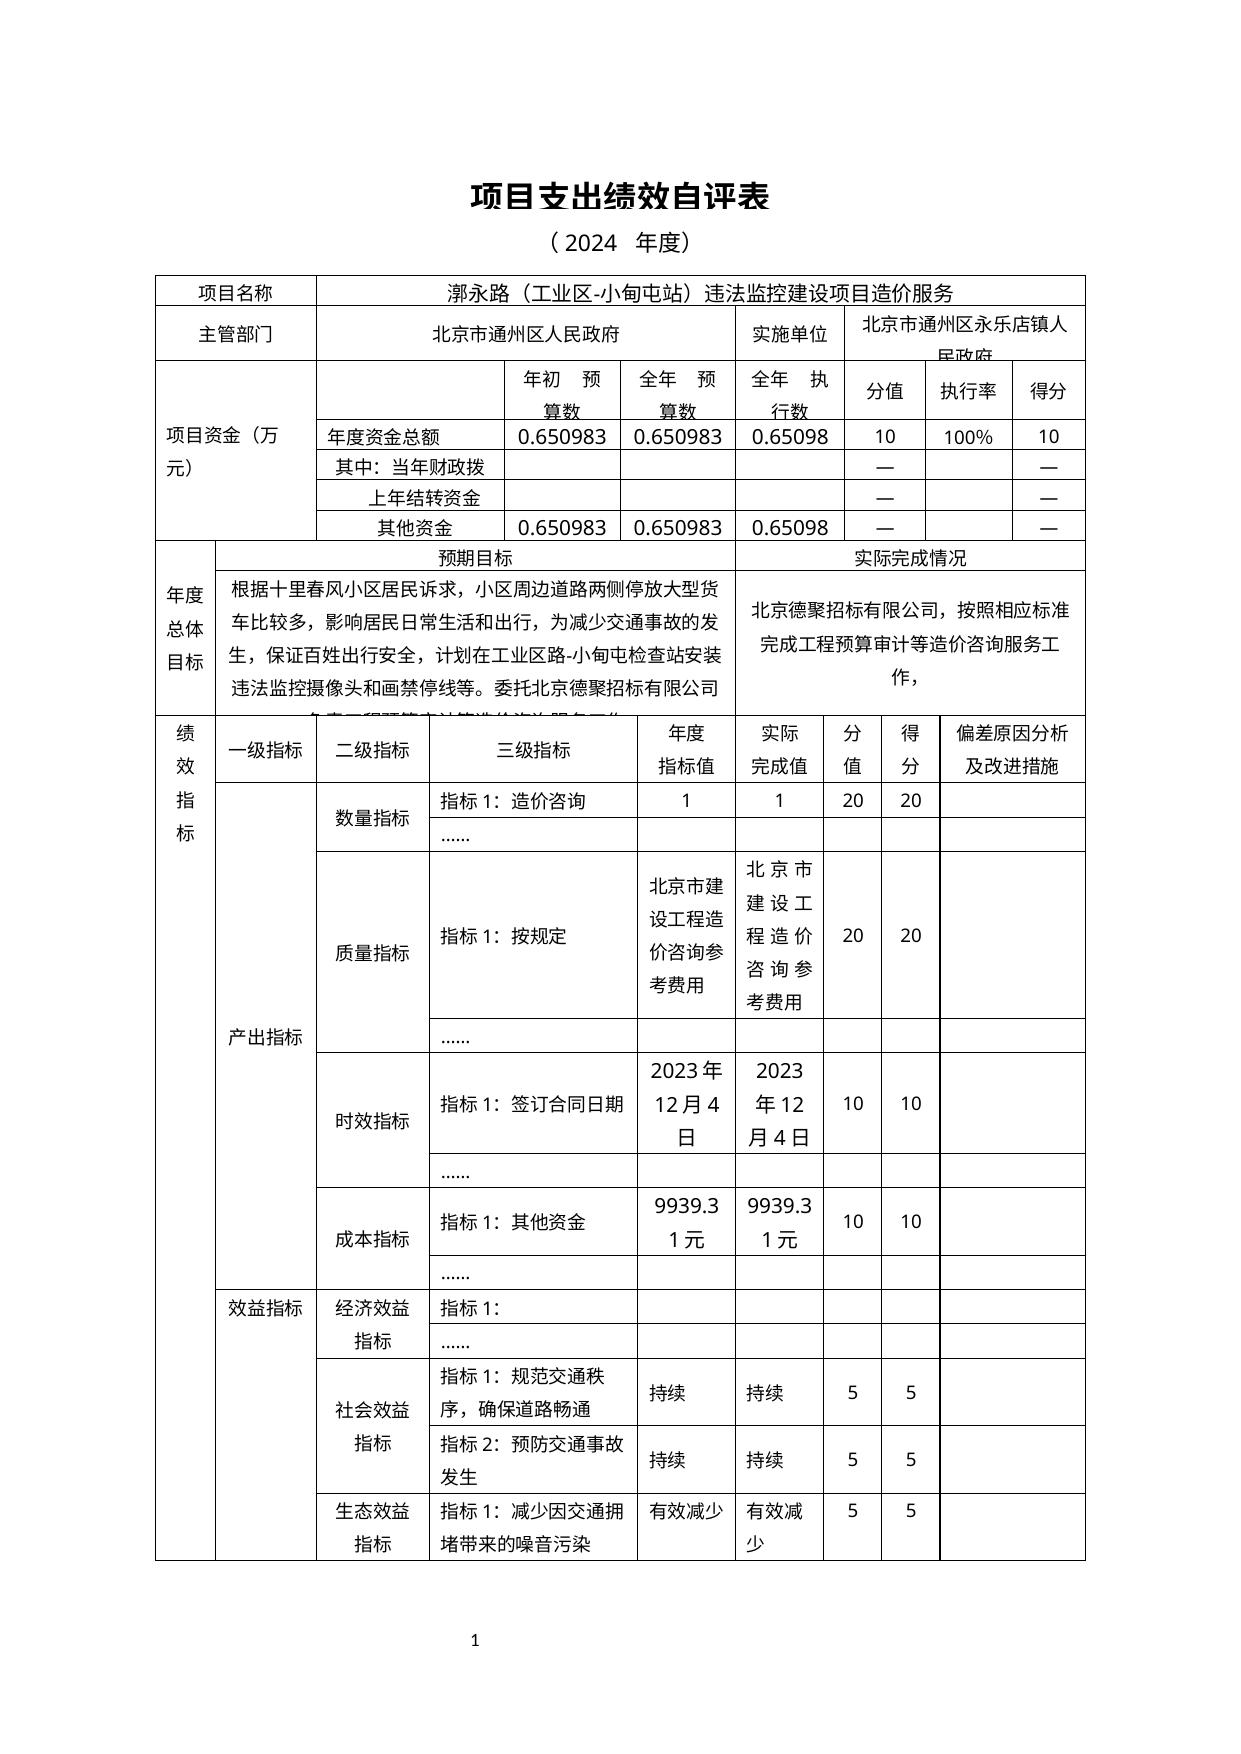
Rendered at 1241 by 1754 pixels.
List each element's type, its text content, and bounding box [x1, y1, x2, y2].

table_cell [638, 1019, 735, 1052]
table_cell 年度总体目标 [156, 541, 215, 715]
table_cell 三级指标 [430, 716, 637, 782]
table_cell 1 [736, 783, 823, 817]
table_cell 10 [824, 1053, 881, 1153]
table_cell 5 [824, 1359, 881, 1425]
table_cell 2023年12月4日 [736, 1053, 823, 1153]
table_cell — [1013, 511, 1085, 540]
table_cell 得分 [882, 716, 939, 782]
table_cell [621, 480, 735, 509]
table_cell 指标1：减少因交通拥堵带来的噪音污染 [430, 1494, 637, 1560]
table_cell 生态效益 指标 [317, 1494, 429, 1560]
table_cell 0.650983万元 [621, 511, 735, 540]
table_cell 效益指标 [216, 1290, 316, 1560]
table_cell …… [430, 1324, 637, 1358]
table_cell 一级指标 [216, 716, 316, 782]
table_cell [824, 1290, 881, 1323]
table_cell [824, 1256, 881, 1289]
table_cell [941, 783, 1085, 817]
table_cell 北京市通州区人民政府 [317, 306, 735, 360]
table_cell [941, 1188, 1085, 1255]
table_cell 成本指标 [317, 1188, 429, 1289]
table_cell [621, 450, 735, 479]
table_cell 项目资金（万元） [156, 361, 316, 540]
table_cell [824, 1154, 881, 1187]
table_cell …… [430, 818, 637, 851]
table_cell [941, 818, 1085, 851]
table_cell 得分 [1013, 361, 1085, 419]
table_cell 2023年12月4日 [638, 1053, 735, 1153]
table_cell [941, 1290, 1085, 1323]
table_cell 其中：当年财政拨款 [317, 450, 504, 479]
table_cell 20 [824, 783, 881, 817]
table_cell [736, 1154, 823, 1187]
table_cell 质量指标 [317, 852, 429, 1052]
table_cell 持续 [736, 1359, 823, 1425]
table_cell [882, 1290, 939, 1323]
table_cell [941, 1053, 1085, 1153]
table_cell [882, 1019, 939, 1052]
table_cell [941, 1256, 1085, 1289]
table_cell [736, 818, 823, 851]
table_cell 绩 效 指 标 [156, 716, 215, 1560]
table_cell 北京市建设工程造价咨询参考费用 [638, 852, 735, 1018]
table_cell [941, 1494, 1085, 1560]
table_cell 9939.31元 [736, 1188, 823, 1255]
table_cell 主管部门 [156, 306, 316, 360]
table_cell 全年 预算数 [621, 361, 735, 419]
table_cell 9939.31元 [638, 1188, 735, 1255]
table_cell [882, 1324, 939, 1358]
table_cell [638, 1154, 735, 1187]
table_cell [941, 1359, 1085, 1425]
table_cell [926, 480, 1012, 509]
table_cell 指标1：规范交通秩序，确保道路畅通 [430, 1359, 637, 1425]
table_cell [824, 818, 881, 851]
table_cell 上年结转资金 [317, 480, 504, 509]
table_cell — [845, 450, 925, 479]
table_cell 20 [882, 852, 939, 1018]
table_cell [736, 1324, 823, 1358]
table_cell 10 [882, 1053, 939, 1153]
table_cell — [1013, 450, 1085, 479]
table_cell 年度资金总额 [317, 420, 504, 449]
table_cell 10 [824, 1188, 881, 1255]
table_cell 分值 [824, 716, 881, 782]
table_cell 偏差原因分析及改进措施 [941, 716, 1085, 782]
table_cell — [845, 480, 925, 509]
table_cell 0.650983万元 [505, 420, 620, 449]
table_cell [926, 511, 1012, 540]
table_cell [736, 1256, 823, 1289]
table_cell [882, 818, 939, 851]
table_cell 0.650983万元 [736, 420, 844, 449]
table_cell 实际 完成值 [736, 716, 823, 782]
table_cell 1 [638, 783, 735, 817]
table_cell [941, 1019, 1085, 1052]
table_cell 社会效益 指标 [317, 1359, 429, 1493]
table_cell 实际完成情况 [736, 541, 1085, 570]
table_cell 20 [882, 783, 939, 817]
table_cell 其他资金 [317, 511, 504, 540]
table_cell 0.650983万元 [736, 511, 844, 540]
table_cell 10 [882, 1188, 939, 1255]
table_cell …… [430, 1019, 637, 1052]
table_cell [638, 1324, 735, 1358]
table_cell 漷永路（工业区-小甸屯站）违法监控建设项目造价服务 [317, 276, 1085, 305]
table_cell 有效减少 [736, 1494, 823, 1560]
table_cell 5 [882, 1359, 939, 1425]
table_cell 产出指标 [216, 783, 316, 1289]
table_cell 0.650983万元 [621, 420, 735, 449]
table_cell [505, 450, 620, 479]
table_cell [505, 480, 620, 509]
table_cell 北京德聚招标有限公司，按照相应标准完成工程预算审计等造价咨询服务工作， [736, 571, 1085, 715]
table_cell …… [430, 1154, 637, 1187]
table_cell 5 [824, 1426, 881, 1493]
table_cell 0.650983万元 [505, 511, 620, 540]
table_cell [926, 450, 1012, 479]
table_cell [736, 450, 844, 479]
table_cell 执行率 [926, 361, 1012, 419]
table_cell 持续 [638, 1359, 735, 1425]
table_cell 5 [824, 1494, 881, 1560]
table_cell 持续 [638, 1426, 735, 1493]
table_cell …… [430, 1256, 637, 1289]
table_header 项目支出绩效自评表 [155, 163, 1085, 208]
table_cell 指标2：预防交通事故发生 [430, 1426, 637, 1493]
table_cell 根据十里春风小区居民诉求，小区周边道路两侧停放大型货车比较多，影响居民日常生活和出行，为减少交通事故的发生，保证百姓出行安全，计划在工业区路-小甸屯检查站安装违法监控摄像头和画禁停线等。委托北京德聚招标有限公司负责工程预算审计等造价咨询服务工作， [216, 571, 735, 715]
table_cell — [845, 511, 925, 540]
table_cell 10 [845, 420, 925, 449]
table_cell 全年 执行数 [736, 361, 844, 419]
table_cell 数量指标 [317, 783, 429, 851]
table_cell 持续 [736, 1426, 823, 1493]
table_cell 北京市通州区永乐店镇人民政府 [845, 306, 1085, 360]
table_cell [941, 1154, 1085, 1187]
table_cell [941, 1426, 1085, 1493]
table_cell [638, 1256, 735, 1289]
table_cell 有效减少 [638, 1494, 735, 1560]
table_cell 北京市建设工程造价咨询参考费用 [736, 852, 823, 1018]
table_cell [736, 1290, 823, 1323]
table_cell [941, 1324, 1085, 1358]
table_cell [736, 480, 844, 509]
table_cell [941, 852, 1085, 1018]
table_cell 预期目标 [216, 541, 735, 570]
table_cell [317, 361, 504, 419]
table_cell — [1013, 480, 1085, 509]
table_cell 5 [882, 1426, 939, 1493]
table_cell [824, 1019, 881, 1052]
table_cell 指标1：造价咨询 [430, 783, 637, 817]
table_cell 项目名称 [156, 276, 316, 305]
table_cell 20 [824, 852, 881, 1018]
table_cell [824, 1324, 881, 1358]
table_cell （ 2024 年度） [155, 208, 1085, 275]
table_cell [882, 1154, 939, 1187]
table_cell 分值 [845, 361, 925, 419]
table_cell 二级指标 [317, 716, 429, 782]
table_cell 5 [882, 1494, 939, 1560]
table_cell 年度 指标值 [638, 716, 735, 782]
table_cell 指标1：按规定 [430, 852, 637, 1018]
table_cell 年初 预算数 [505, 361, 620, 419]
table_cell 10 [1013, 420, 1085, 449]
table_cell 100％ [926, 420, 1012, 449]
table_cell 经济效益 指标 [317, 1290, 429, 1358]
table_cell 指标1： [430, 1290, 637, 1323]
table_cell [882, 1256, 939, 1289]
table_cell [638, 818, 735, 851]
table_cell 指标1：签订合同日期 [430, 1053, 637, 1153]
table_cell [736, 1019, 823, 1052]
table_cell [638, 1290, 735, 1323]
table_cell 实施单位 [736, 306, 844, 360]
table_cell 指标1：其他资金 [430, 1188, 637, 1255]
table_cell 时效指标 [317, 1053, 429, 1187]
